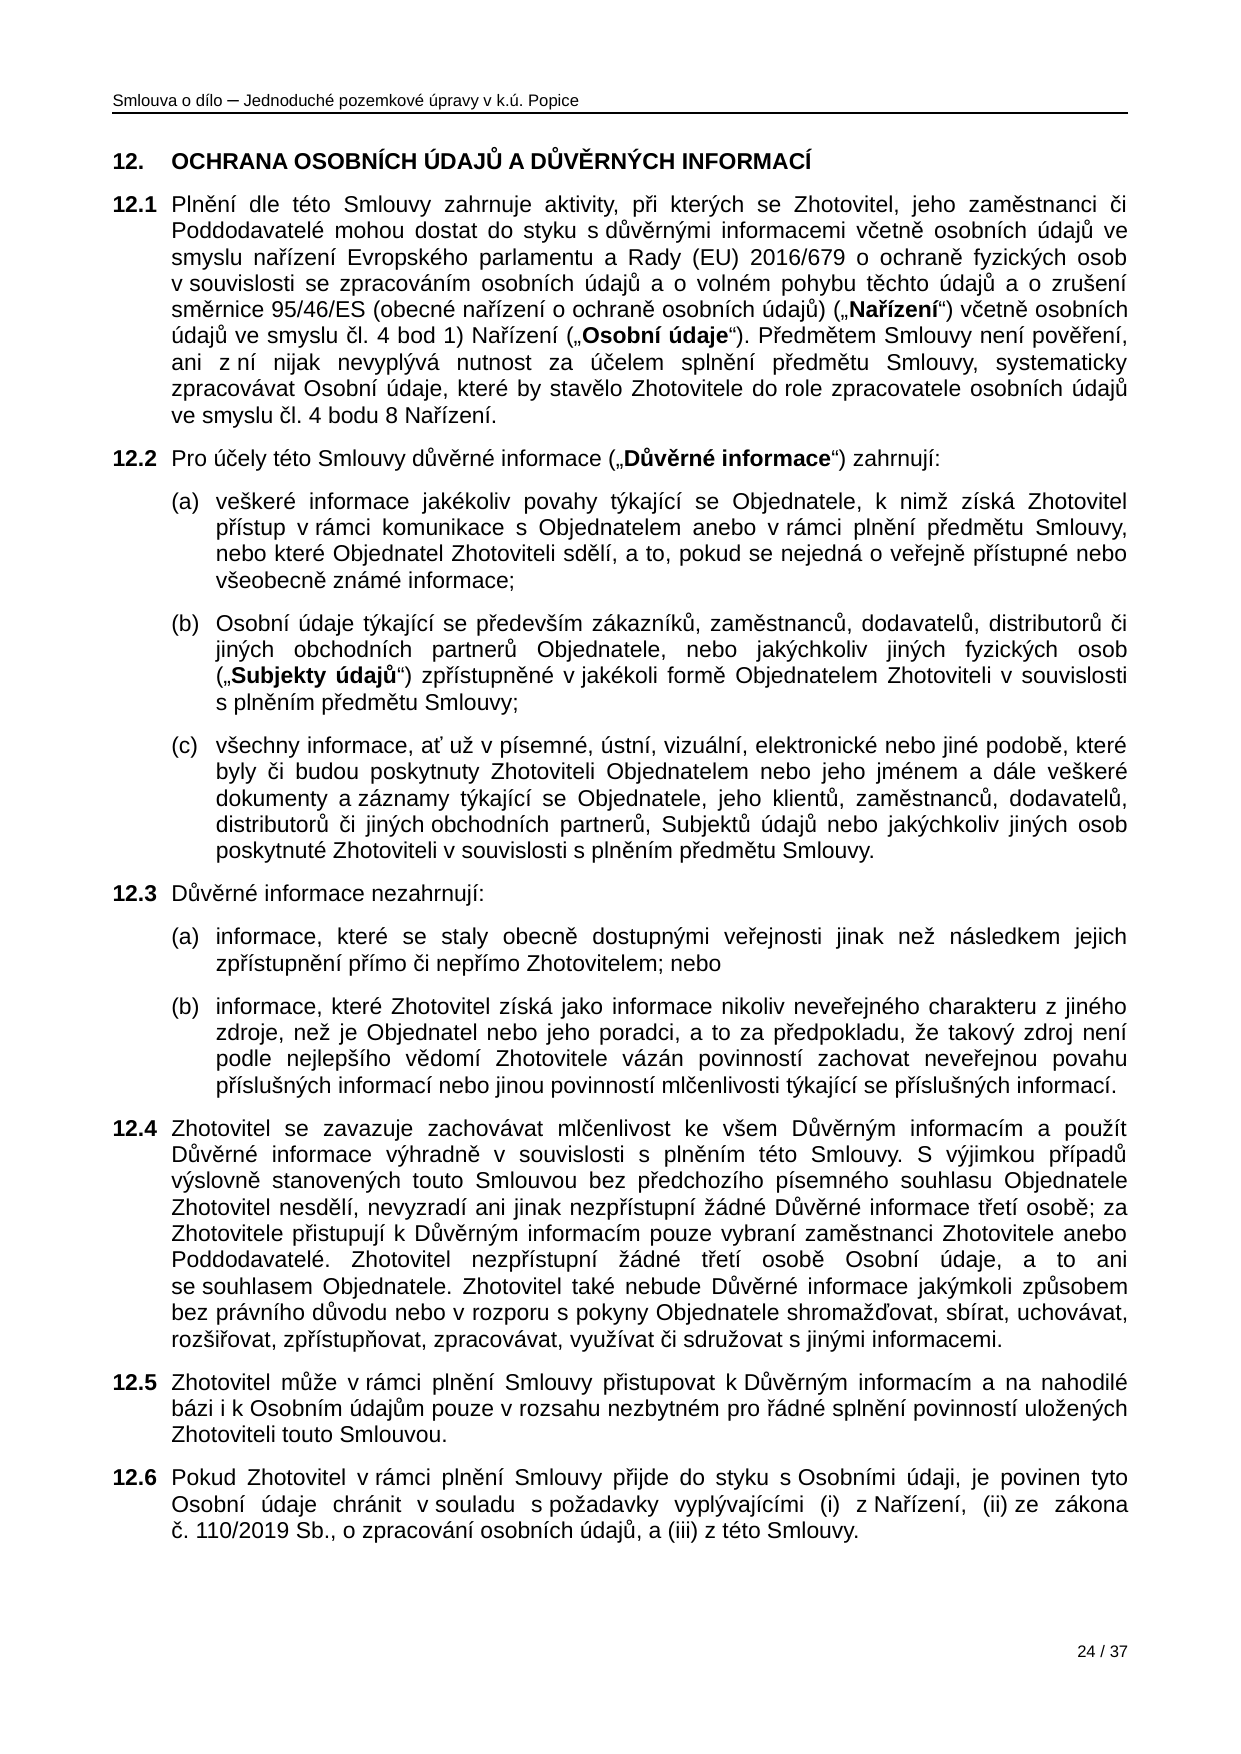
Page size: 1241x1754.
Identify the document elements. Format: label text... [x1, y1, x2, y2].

text Plnění dle této Smlouvy zahrnuje aktivity, při kterých se Zhotovitel, jeho zaměstnanci či Poddodavatelé mohou dostat do styku s důvěrnými informacemi včetně osobních údajů ve smyslu nařízení Evropského parlamentu a Rady (EU) 2016/679 o ochraně fyzických osob v souvislosti se zpracováním osobních údajů a o volném pohybu těchto údajů a o zrušení směrnice 95/46/ES (obecné nařízení o ochraně osobních údajů) („Nařízení“) včetně osobních údajů ve smyslu čl. 4 bod 1) Nařízení („Osobní údaje“). Předmětem Smlouvy není pověření, ani z ní nijak nevyplývá nutnost za účelem splnění předmětu Smlouvy, systematicky zpracovávat Osobní údaje, které by stavělo Zhotovitele do role zpracovatele osobních údajů ve smyslu čl. 4 bodu 8 Nařízení. [112, 191, 1128, 428]
text všechny informace, ať už v písemné, ústní, vizuální, elektronické nebo jiné podobě, které byly či budou poskytnuty Zhotoviteli Objednatelem nebo jeho jménem a dále veškeré dokumenty a záznamy týkající se Objednatele, jeho klientů, zaměstnanců, dodavatelů, distributorů či jiných obchodních partnerů, Subjektů údajů nebo jakýchkoliv jiných osob poskytnuté Zhotoviteli v souvislosti s plněním předmětu Smlouvy. [171, 732, 1128, 863]
list informace, které se staly obecně dostupnými veřejnosti jinak než následkem jejich zpřístupnění přímo či nepřímo Zhotovitelem; nebo [171, 923, 1128, 976]
text Osobní údaje týkající se především zákazníků, zaměstnanců, dodavatelů, distributorů či jiných obchodních partnerů Objednatele, nebo jakýchkoliv jiných fyzických osob („Subjekty údajů“) zpřístupněné v jakékoli formě Objednatelem Zhotoviteli v souvislosti s plněním předmětu Smlouvy; [171, 610, 1128, 715]
text Ochrana osobních údajů a Důvěrných informací [112, 148, 1128, 174]
text Pokud Zhotovitel v rámci plnění Smlouvy přijde do styku s Osobními údaji, je povinen tyto Osobní údaje chránit v souladu s požadavky vyplývajícími (i) z Nařízení, (ii) ze zákona č. 110/2019 Sb., o zpracování osobních údajů, a (iii) z této Smlouvy. [112, 1464, 1128, 1543]
list informace, které Zhotovitel získá jako informace nikoliv neveřejného charakteru z jiného zdroje, než je Objednatel nebo jeho poradci, a to za předpokladu, že takový zdroj není podle nejlepšího vědomí Zhotovitele vázán povinností zachovat neveřejnou povahu příslušných informací nebo jinou povinností mlčenlivosti týkající se příslušných informací. [171, 993, 1128, 1098]
text Zhotovitel se zavazuje zachovávat mlčenlivost ke všem Důvěrným informacím a použít Důvěrné informace výhradně v souvislosti s plněním této Smlouvy. S výjimkou případů výslovně stanovených touto Smlouvou bez předchozího písemného souhlasu Objednatele Zhotovitel nesdělí, nevyzradí ani jinak nezpřístupní žádné Důvěrné informace třetí osobě; za Zhotovitele přistupují k Důvěrným informacím pouze vybraní zaměstnanci Zhotovitele anebo Poddodavatelé. Zhotovitel nezpřístupní žádné třetí osobě Osobní údaje, a to ani se souhlasem Objednatele. Zhotovitel také nebude Důvěrné informace jakýmkoli způsobem bez právního důvodu nebo v rozporu s pokyny Objednatele shromažďovat, sbírat, uchovávat, rozšiřovat, zpřístupňovat, zpracovávat, využívat či sdružovat s jinými informacemi. [112, 1115, 1128, 1352]
text Zhotovitel může v rámci plnění Smlouvy přistupovat k Důvěrným informacím a na nahodilé bázi i k Osobním údajům pouze v rozsahu nezbytném pro řádné splnění povinností uložených Zhotoviteli touto Smlouvou. [112, 1368, 1128, 1448]
text Pro účely této Smlouvy důvěrné informace („Důvěrné informace“) zahrnují: [112, 444, 1128, 471]
text Důvěrné informace nezahrnují: [112, 880, 1128, 907]
list veškeré informace jakékoliv povahy týkající se Objednatele, k nimž získá Zhotovitel přístup v rámci komunikace s Objednatelem anebo v rámci plnění předmětu Smlouvy, nebo které Objednatel Zhotoviteli sdělí, a to, pokud se nejedná o veřejně přístupné nebo všeobecně známé informace; [171, 488, 1128, 593]
